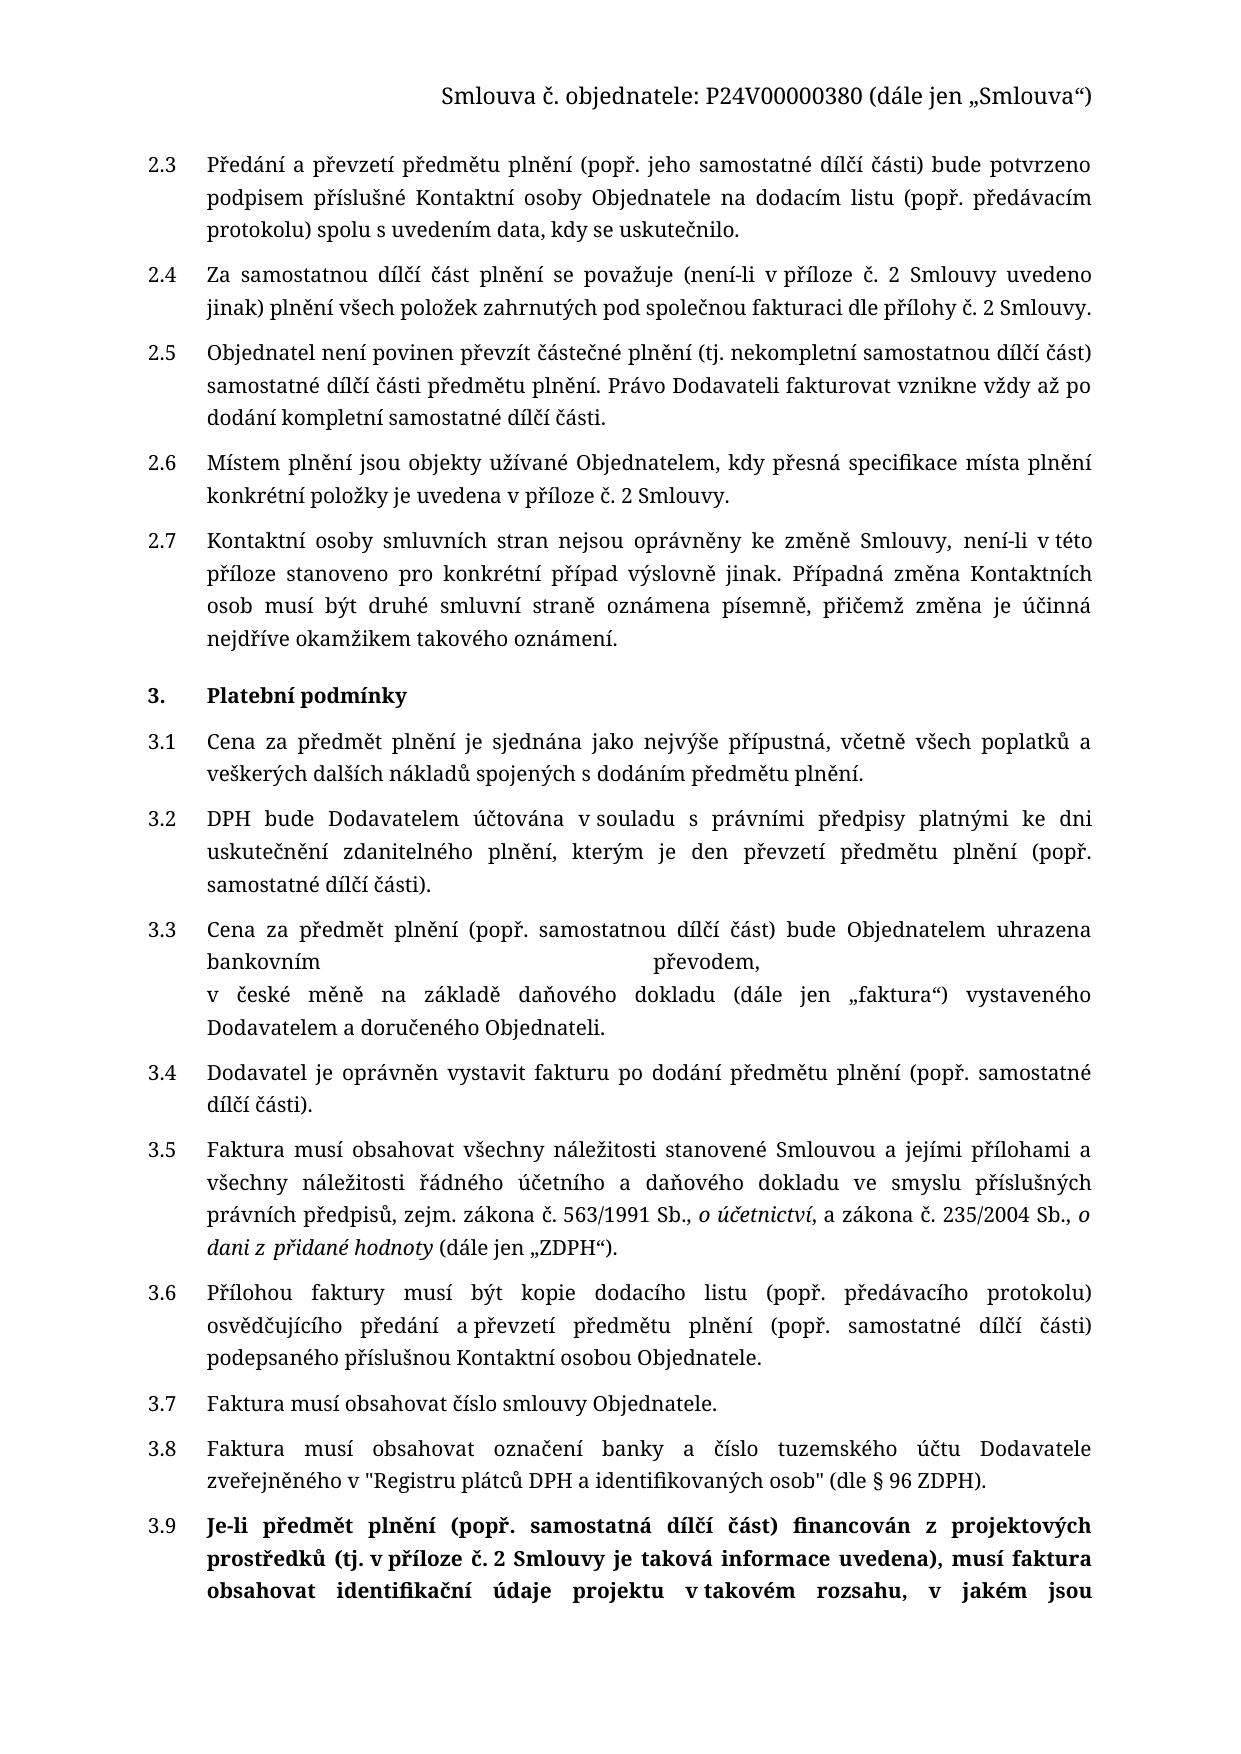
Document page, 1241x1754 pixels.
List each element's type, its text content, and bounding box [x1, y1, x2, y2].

list Faktura musí obsahovat všechny náležitosti stanovené Smlouvou a jejími přílohami a všechny náležitosti řádného účetního a daňového dokladu ve smyslu příslušných právních předpisů, zejm. zákona č. 563/1991 Sb., o účetnictví, a zákona č. 235/2004 Sb., o dani z přidané hodnoty (dále jen „ZDPH“). [148, 1135, 1093, 1262]
list Dodavatel je oprávněn vystavit fakturu po dodání předmětu plnění (popř. samostatné dílčí části). [148, 1058, 1093, 1119]
list Předání a převzetí předmětu plnění (popř. jeho samostatné dílčí části) bude potvrzeno podpisem příslušné Kontaktní osoby Objednatele na dodacím listu (popř. předávacím protokolu) spolu s uvedením data, kdy se uskutečnilo. [148, 150, 1093, 244]
list DPH bude Dodavatelem účtována v souladu s právními předpisy platnými ke dni uskutečnění zdanitelného plnění, kterým je den převzetí předmětu plnění (popř. samostatné dílčí části). [148, 804, 1093, 898]
list Platební podmínky [148, 682, 1093, 710]
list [148, 1511, 1093, 1605]
list Místem plnění jsou objekty užívané Objednatelem, kdy přesná specifikace místa plnění konkrétní položky je uvedena v příloze č. 2 Smlouvy. [148, 448, 1093, 509]
list Kontaktní osoby smluvních stran nejsou oprávněny ke změně Smlouvy, není-li v této příloze stanoveno pro konkrétní případ výslovně jinak. Případná změna Kontaktních osob musí být druhé smluvní straně oznámena písemně, přičemž změna je účinná nejdříve okamžikem takového oznámení. [148, 526, 1093, 652]
list Cena za předmět plnění (popř. samostatnou dílčí část) bude Objednatelem uhrazena bankovním převodem, v české měně na základě daňového dokladu (dále jen „faktura“) vystaveného Dodavatelem a doručeného Objednateli. [148, 915, 1093, 1041]
list Cena za předmět plnění je sjednána jako nejvýše přípustná, včetně všech poplatků a veškerých dalších nákladů spojených s dodáním předmětu plnění. [148, 727, 1093, 788]
list Faktura musí obsahovat označení banky a číslo tuzemského účtu Dodavatele zveřejněného v "Registru plátců DPH a identifikovaných osob" (dle § 96 ZDPH). [148, 1434, 1093, 1495]
list Za samostatnou dílčí část plnění se považuje (není-li v příloze č. 2 Smlouvy uvedeno jinak) plnění všech položek zahrnutých pod společnou fakturaci dle přílohy č. 2 Smlouvy. [148, 261, 1093, 322]
list Faktura musí obsahovat číslo smlouvy Objednatele. [148, 1389, 1093, 1417]
list Objednatel není povinen převzít částečné plnění (tj. nekompletní samostatnou dílčí část) samostatné dílčí části předmětu plnění. Právo Dodavateli fakturovat vznikne vždy až po dodání kompletní samostatné dílčí části. [148, 338, 1093, 432]
list Přílohou faktury musí být kopie dodacího listu (popř. předávacího protokolu) osvědčujícího předání a převzetí předmětu plnění (popř. samostatné dílčí části) podepsaného příslušnou Kontaktní osobou Objednatele. [148, 1278, 1093, 1372]
